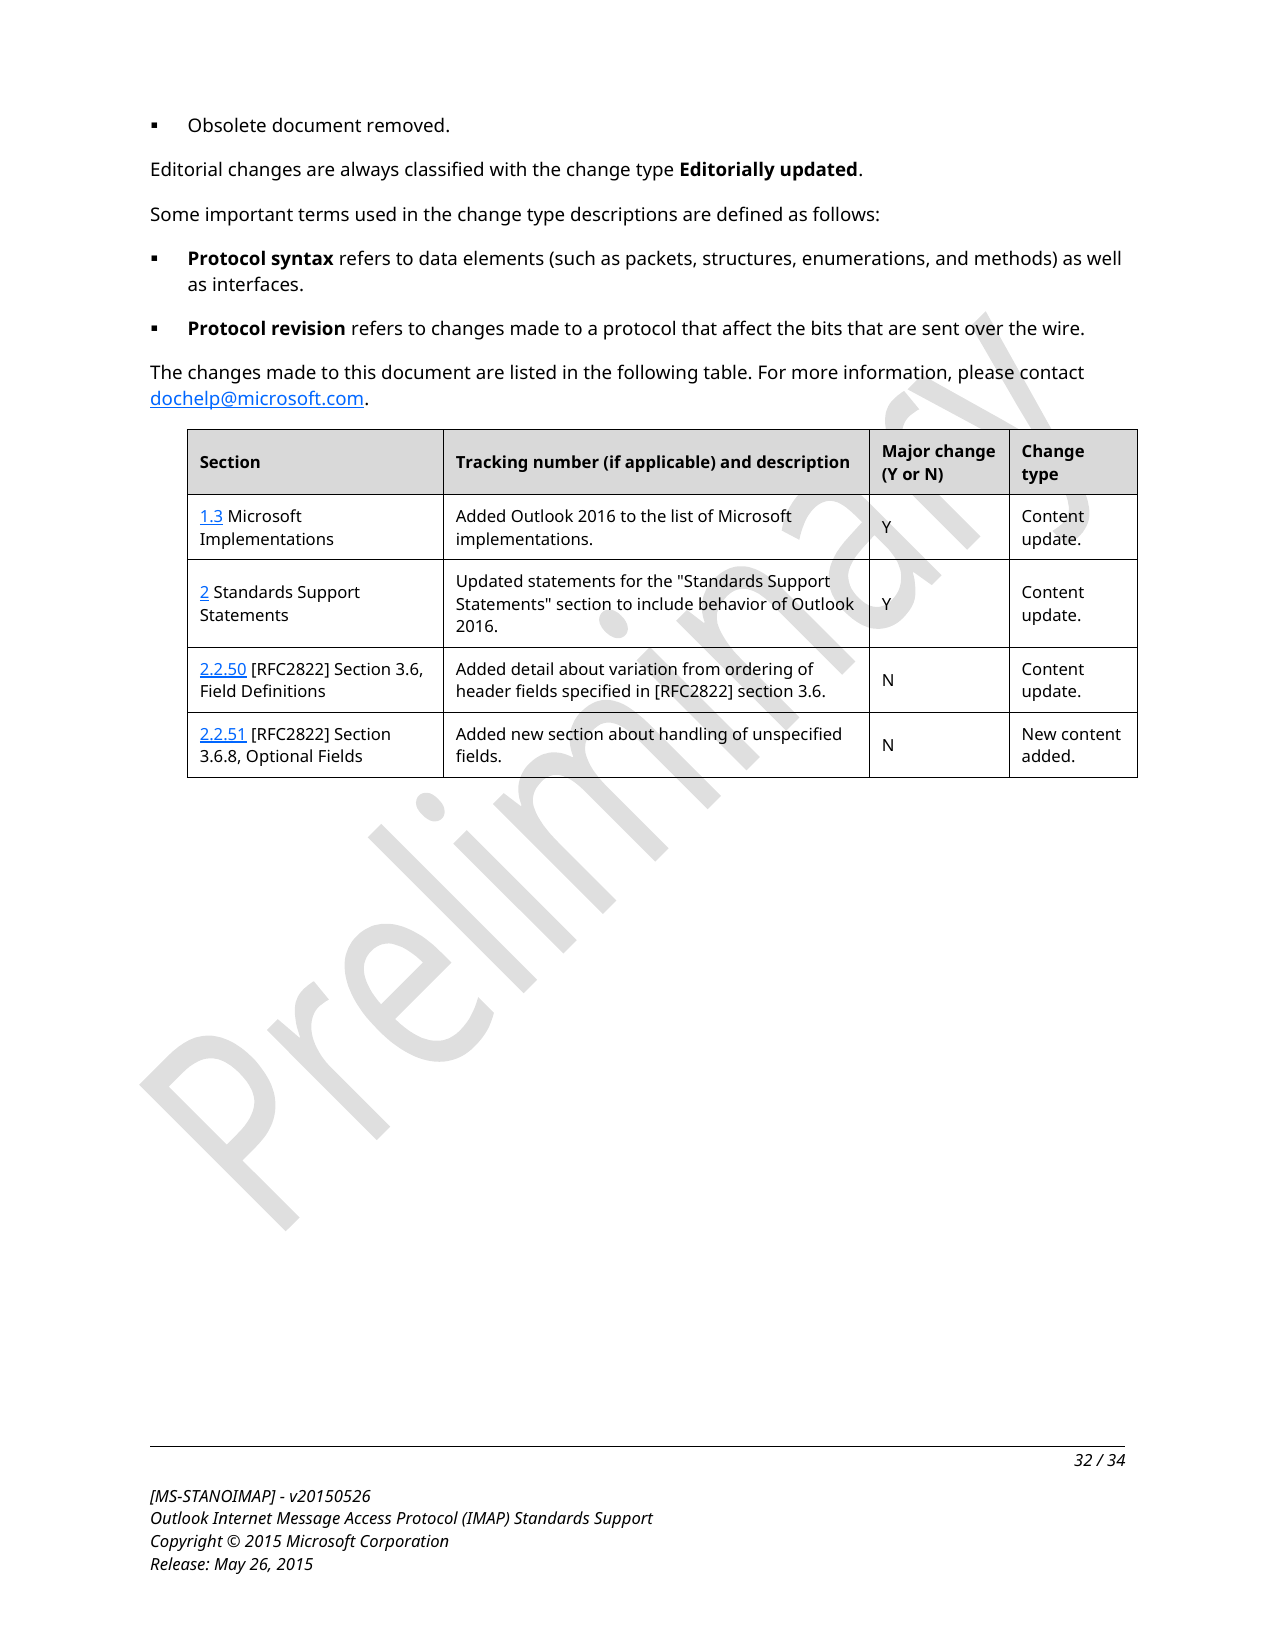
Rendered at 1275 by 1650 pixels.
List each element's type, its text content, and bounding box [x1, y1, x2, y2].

table_cell N [870, 713, 1009, 777]
table_cell N [870, 648, 1009, 712]
table_cell Updated statements for the "Standards Support Statements" section to include behavior of Outlook 2016. [444, 560, 869, 647]
table_cell 1.3 Microsoft Implementations [188, 495, 443, 559]
table_header Section [188, 430, 443, 494]
list Protocol revision refers to changes made to a protocol that affect the bits that are sent over the wire. [150, 315, 1125, 341]
table_cell Content update. [1010, 648, 1137, 712]
table_cell Added new section about handling of unspecified fields. [444, 713, 869, 777]
table_header Major change (Y or N) [870, 430, 1009, 494]
list Protocol syntax refers to data elements (such as packets, structures, enumerations, and methods) as well as interfaces. [150, 245, 1125, 296]
table_cell Content update. [1010, 495, 1137, 559]
table_cell 2 Standards Support Statements [188, 560, 443, 647]
table_cell New content added. [1010, 713, 1137, 777]
table_cell Content update. [1010, 560, 1137, 647]
table_cell Y [870, 560, 1009, 647]
table_header Change type [1010, 430, 1137, 494]
table_cell 2.2.51 [RFC2822] Section 3.6.8, Optional Fields [188, 713, 443, 777]
list Obsolete document removed. [150, 112, 1125, 138]
table_cell Added Outlook 2016 to the list of Microsoft implementations. [444, 495, 869, 559]
text The changes made to this document are listed in the following table. For more information, please contact dochelp@microsoft.com. [150, 359, 1125, 410]
text Editorial changes are always classified with the change type Editorially updated. [150, 157, 1125, 182]
table_cell 2.2.50 [RFC2822] Section 3.6, Field Definitions [188, 648, 443, 712]
table_cell Y [870, 495, 1009, 559]
table_header Tracking number (if applicable) and description [444, 430, 869, 494]
text Some important terms used in the change type descriptions are defined as follows: [150, 201, 1125, 227]
table_cell Added detail about variation from ordering of header fields specified in [RFC2822] section 3.6. [444, 648, 869, 712]
